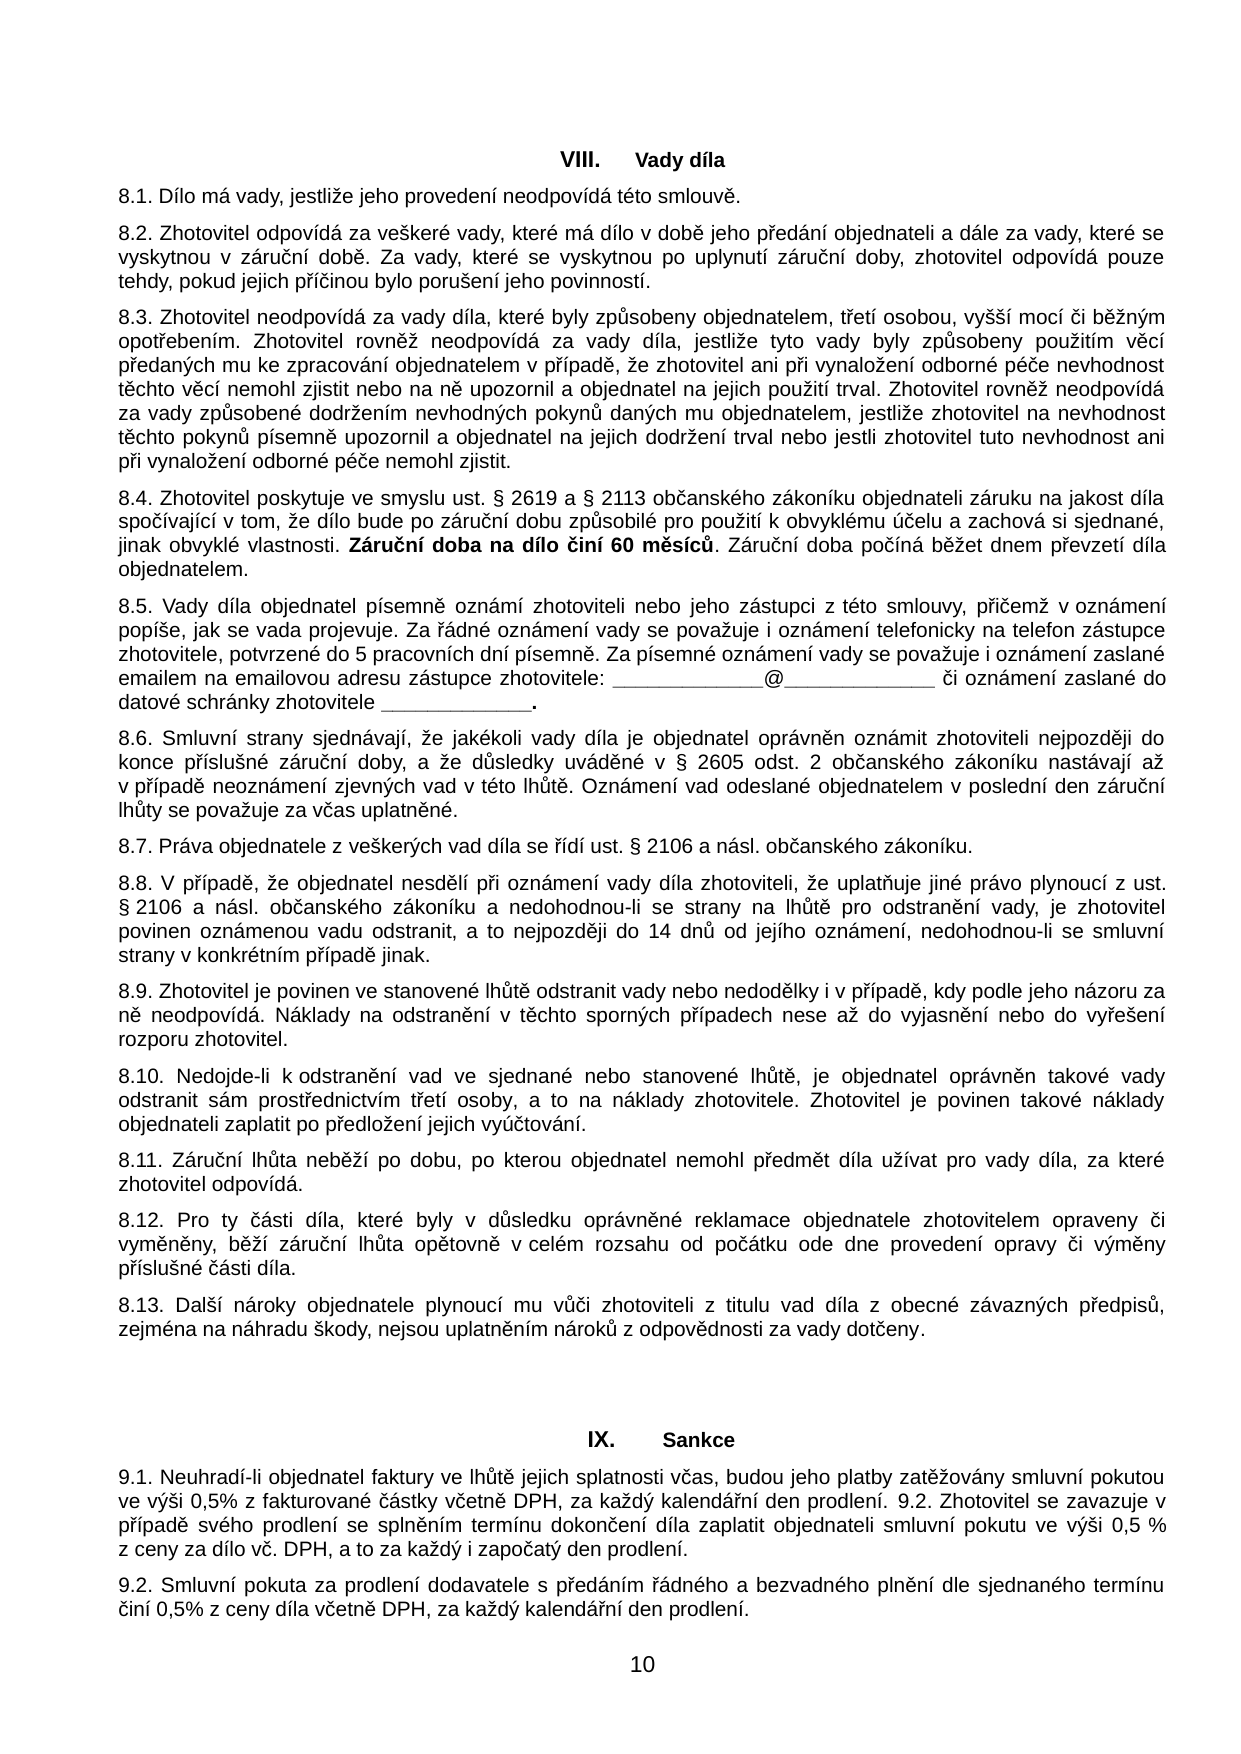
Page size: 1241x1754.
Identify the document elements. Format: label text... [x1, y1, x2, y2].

subtitle 8.5. Vady díla objednatel písemně oznámí zhotoviteli nebo jeho zástupci z této smlouvy, přičemž v oznámení popíše, jak se vada projevuje. Za řádné oznámení vady se považuje i oznámení telefonicky na telefon zástupce zhotovitele, potvrzené do 5 pracovních dní písemně. Za písemné oznámení vady se považuje i oznámení zaslané emailem na emailovou adresu zástupce zhotovitele: _____________@_____________ či oznámení zaslané do datové schránky zhotovitele _____________. [118, 594, 1167, 713]
subtitle Vady díla [118, 146, 1167, 172]
text 8.10. Nedojde-li k odstranění vad ve sjednané nebo stanovené lhůtě, je objednatel oprávněn takové vady odstranit sám prostřednictvím třetí osoby, a to na náklady zhotovitele. Zhotovitel je povinen takové náklady objednateli zaplatit po předložení jejich vyúčtování. [118, 1063, 1167, 1135]
subtitle 8.1. Dílo má vady, jestliže jeho provedení neodpovídá této smlouvě. [118, 184, 1167, 208]
subtitle 8.13. Další nároky objednatele plynoucí mu vůči zhotoviteli z titulu vad díla z obecné závazných předpisů, zejména na náhradu škody, nejsou uplatněním nároků z odpovědnosti za vady dotčeny. [118, 1293, 1167, 1341]
subtitle 8.9. Zhotovitel je povinen ve stanovené lhůtě odstranit vady nebo nedodělky i v případě, kdy podle jeho názoru za ně neodpovídá. Náklady na odstranění v těchto sporných případech nese až do vyjasnění nebo do vyřešení rozporu zhotovitel. [118, 979, 1167, 1051]
subtitle 8.7. Práva objednatele z veškerých vad díla se řídí ust. § 2106 a násl. občanského zákoníku. [118, 834, 1167, 858]
subtitle 8.6. Smluvní strany sjednávají, že jakékoli vady díla je objednatel oprávněn oznámit zhotoviteli nejpozději do konce příslušné záruční doby, a že důsledky uváděné v § 2605 odst. 2 občanského zákoníku nastávají až v případě neoznámení zjevných vad v této lhůtě. Oznámení vad odeslané objednatelem v poslední den záruční lhůty se považuje za včas uplatněné. [118, 726, 1167, 822]
text 9.1. Neuhradí-li objednatel faktury ve lhůtě jejich splatnosti včas, budou jeho platby zatěžovány smluvní pokutou ve výši 0,5% z fakturované částky včetně DPH, za každý kalendářní den prodlení. 9.2. Zhotovitel se zavazuje v případě svého prodlení se splněním termínu dokončení díla zaplatit objednateli smluvní pokutu ve výši 0,5 % z ceny za dílo vč. DPH, a to za každý i započatý den prodlení. [118, 1465, 1167, 1561]
subtitle Sankce [156, 1426, 1167, 1452]
text 9.2. Smluvní pokuta za prodlení dodavatele s předáním řádného a bezvadného plnění dle sjednaného termínu činí 0,5% z ceny díla včetně DPH, za každý kalendářní den prodlení. [118, 1573, 1167, 1621]
subtitle 8.4. Zhotovitel poskytuje ve smyslu ust. § 2619 a § 2113 občanského zákoníku objednateli záruku na jakost díla spočívající v tom, že dílo bude po záruční dobu způsobilé pro použití k obvyklému účelu a zachová si sjednané, jinak obvyklé vlastnosti. Záruční doba na dílo činí 60 měsíců. Záruční doba počíná běžet dnem převzetí díla objednatelem. [118, 485, 1167, 581]
subtitle 8.11. Záruční lhůta neběží po dobu, po kterou objednatel nemohl předmět díla užívat pro vady díla, za které zhotovitel odpovídá. [118, 1148, 1167, 1196]
subtitle 8.2. Zhotovitel odpovídá za veškeré vady, které má dílo v době jeho předání objednateli a dále za vady, které se vyskytnou v záruční době. Za vady, které se vyskytnou po uplynutí záruční doby, zhotovitel odpovídá pouze tehdy, pokud jejich příčinou bylo porušení jeho povinností. [118, 221, 1167, 293]
subtitle 8.3. Zhotovitel neodpovídá za vady díla, které byly způsobeny objednatelem, třetí osobou, vyšší mocí či běžným opotřebením. Zhotovitel rovněž neodpovídá za vady díla, jestliže tyto vady byly způsobeny použitím věcí předaných mu ke zpracování objednatelem v případě, že zhotovitel ani při vynaložení odborné péče nevhodnost těchto věcí nemohl zjistit nebo na ně upozornil a objednatel na jejich použití trval. Zhotovitel rovněž neodpovídá za vady způsobené dodržením nevhodných pokynů daných mu objednatelem, jestliže zhotovitel na nevhodnost těchto pokynů písemně upozornil a objednatel na jejich dodržení trval nebo jestli zhotovitel tuto nevhodnost ani při vynaložení odborné péče nemohl zjistit. [118, 305, 1167, 473]
subtitle 8.8. V případě, že objednatel nesdělí při oznámení vady díla zhotoviteli, že uplatňuje jiné právo plynoucí z ust. § 2106 a násl. občanského zákoníku a nedohodnou-li se strany na lhůtě pro odstranění vady, je zhotovitel povinen oznámenou vadu odstranit, a to nejpozději do 14 dnů od jejího oznámení, nedohodnou-li se smluvní strany v konkrétním případě jinak. [118, 871, 1167, 967]
subtitle 8.12. Pro ty části díla, které byly v důsledku oprávněné reklamace objednatele zhotovitelem opraveny či vyměněny, běží záruční lhůta opětovně v celém rozsahu od počátku ode dne provedení opravy či výměny příslušné části díla. [118, 1208, 1167, 1280]
